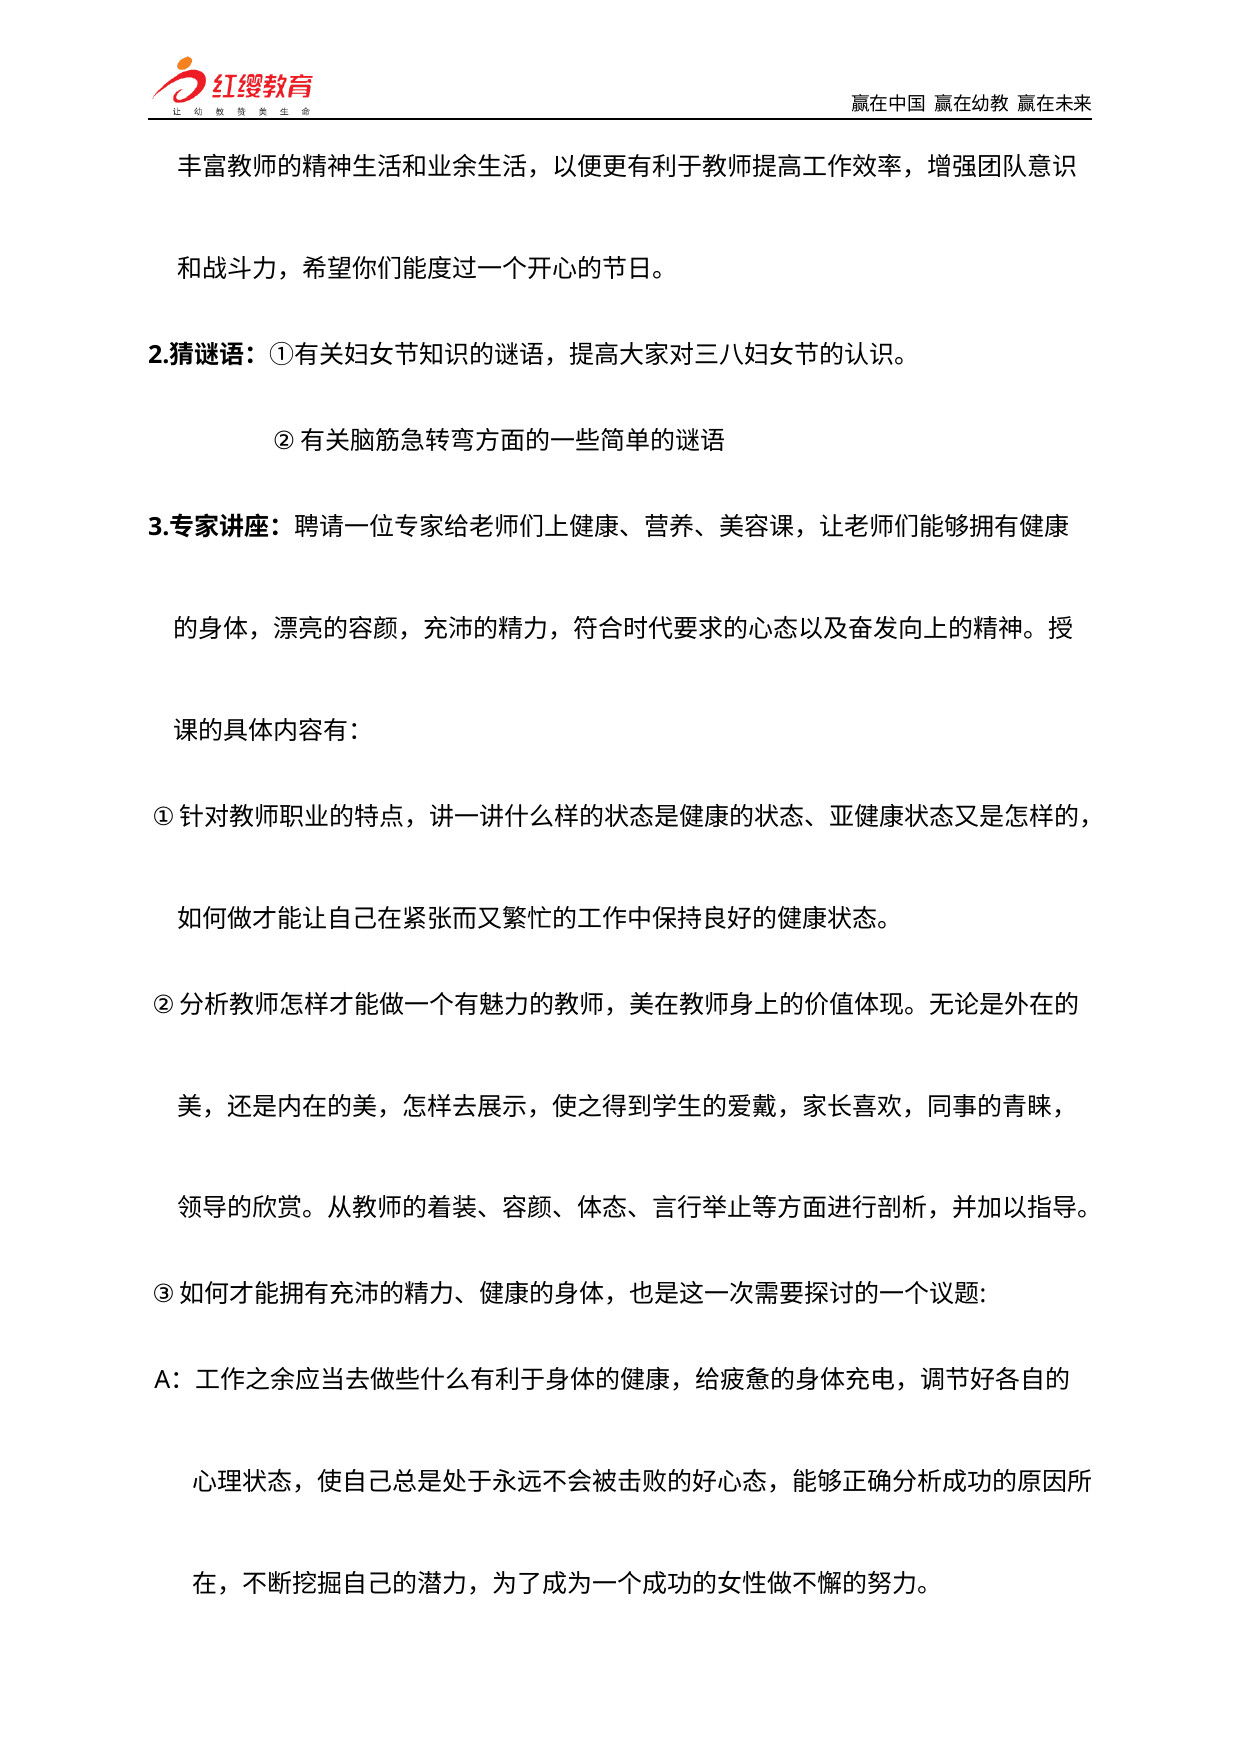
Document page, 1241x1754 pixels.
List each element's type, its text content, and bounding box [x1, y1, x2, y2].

text ②有关脑筋急转弯方面的一些简单的谜语 [148, 404, 1092, 472]
text 2.猜谜语：①有关妇女节知识的谜语，提高大家对三八妇女节的认识。 [148, 318, 1092, 386]
text A：工作之余应当去做些什么有利于身体的健康，给疲惫的身体充电，调节好各自的心理状态，使自己总是处于永远不会被击败的好心态，能够正确分析成功的原因所在，不断挖掘自己的潜力，为了成为一个成功的女性做不懈的努力。 [154, 1344, 1092, 1616]
text ②分析教师怎样才能做一个有魅力的教师，美在教师身上的价值体现。无论是外在的美，还是内在的美，怎样去展示，使之得到学生的爱戴，家长喜欢，同事的青睐，领导的欣赏。从教师的着装、容颜、体态、言行举止等方面进行剖析，并加以指导。 [152, 968, 1092, 1240]
picture [147, 52, 317, 118]
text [152, 131, 1092, 300]
text ③如何才能拥有充沛的精力、健康的身体，也是这一次需要探讨的一个议题: [152, 1258, 1092, 1326]
text 3.专家讲座：聘请一位专家给老师们上健康、营养、美容课，让老师们能够拥有健康的身体，漂亮的容颜，充沛的精力，符合时代要求的心态以及奋发向上的精神。授课的具体内容有： [148, 491, 1092, 762]
text ①针对教师职业的特点，讲一讲什么样的状态是健康的状态、亚健康状态又是怎样的，如何做才能让自己在紧张而又繁忙的工作中保持良好的健康状态。 [152, 780, 1092, 950]
